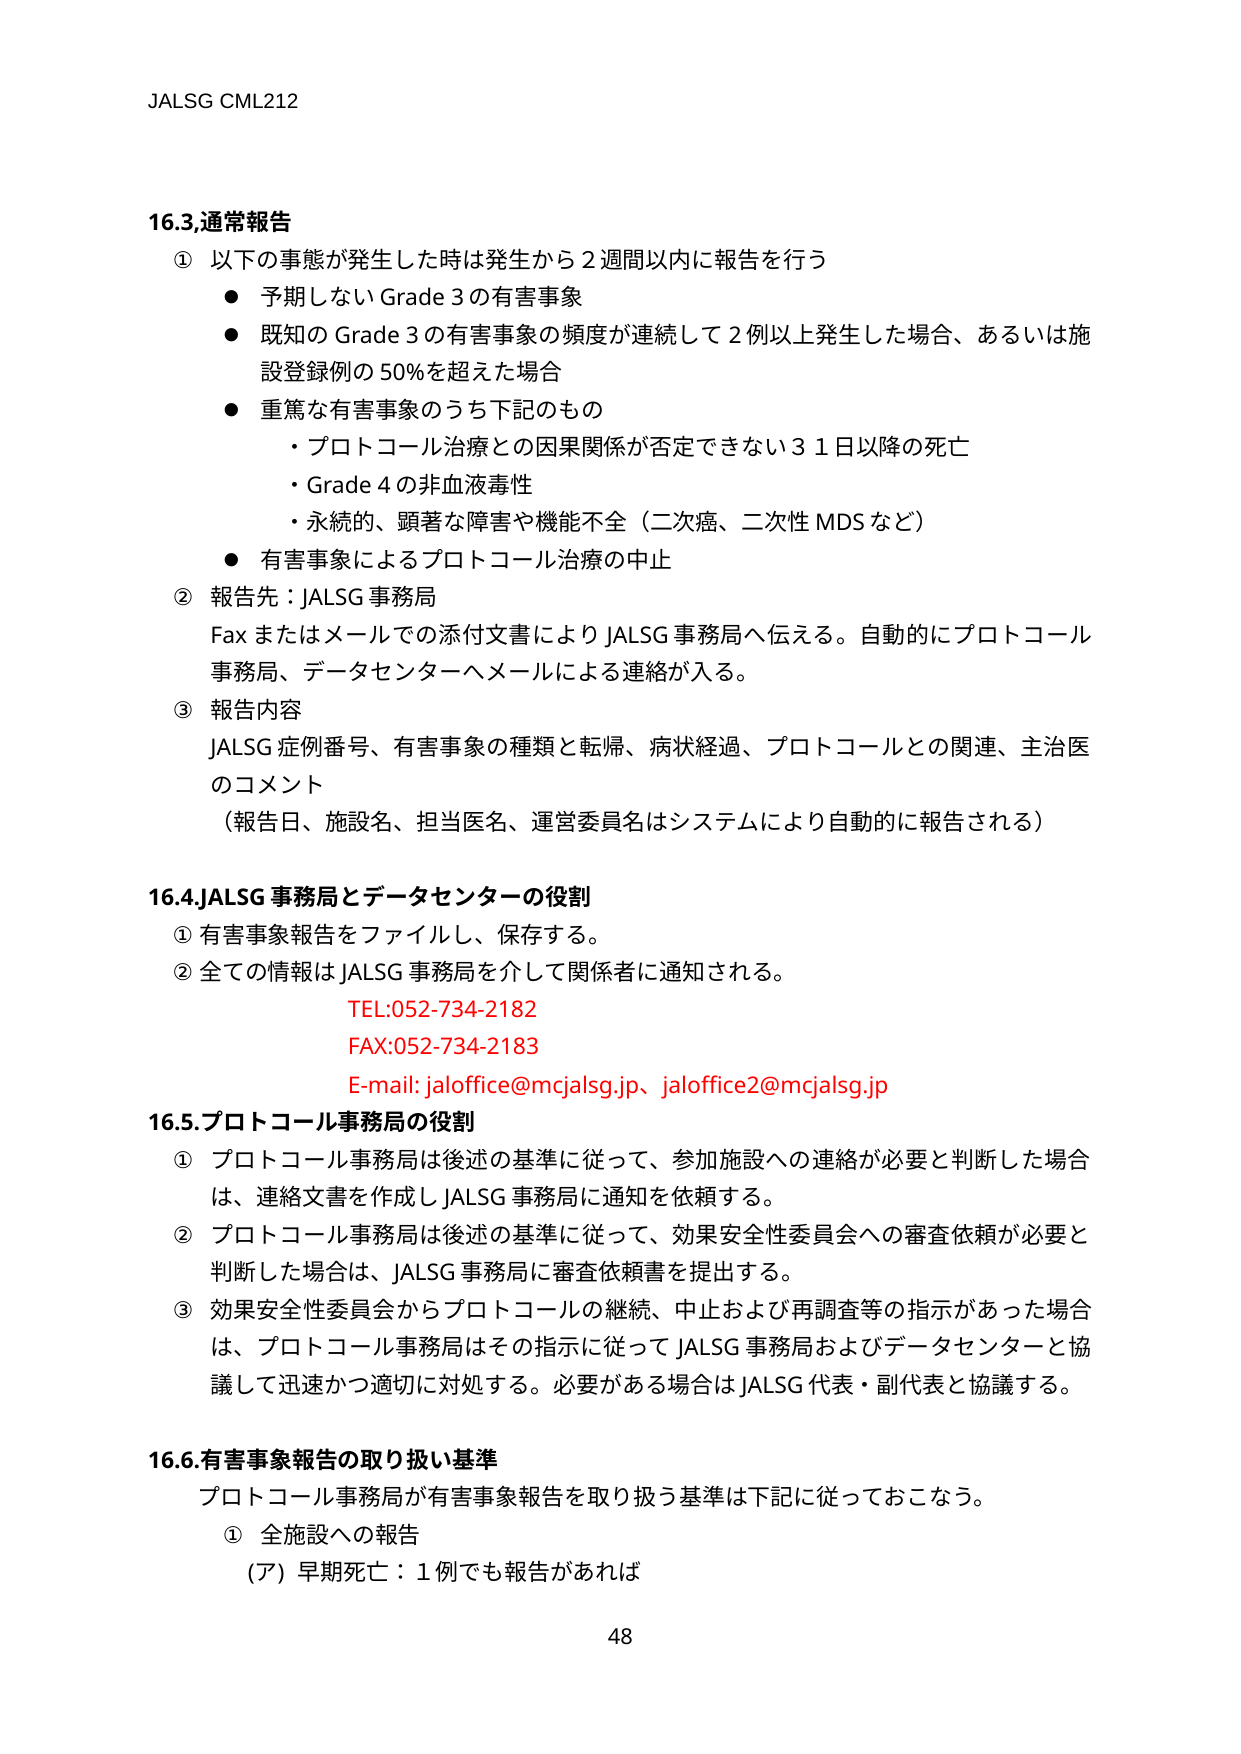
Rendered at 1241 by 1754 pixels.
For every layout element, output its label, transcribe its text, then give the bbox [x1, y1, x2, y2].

text ① 有害事象報告をファイルし、保存する。 [166, 914, 1092, 952]
list 既知のGrade 3の有害事象の頻度が連続して2例以上発生した場合、あるいは施設登録例の50%を超えた場合 [223, 314, 1092, 389]
list プロトコール事務局は後述の基準に従って、参加施設への連絡が必要と判断した場合は、連絡文書を作成しJALSG事務局に通知を依頼する。 [173, 1139, 1092, 1214]
subtitle 16.4.JALSG事務局とデータセンターの役割 [148, 877, 1092, 914]
list 効果安全性委員会からプロトコールの継続、中止および再調査等の指示があった場合は、プロトコール事務局はその指示に従ってJALSG事務局およびデータセンターと協議して迅速かつ適切に対処する。必要がある場合はJALSG代表・副代表と協議する。 [173, 1289, 1092, 1402]
text E-mail: jaloffice@mcjalsg.jp、jaloffice2@mcjalsg.jp [173, 1064, 1092, 1102]
text FAX:052-734-2183 [173, 1027, 1092, 1064]
list 報告内容 JALSG症例番号、有害事象の種類と転帰、病状経過、プロトコールとの関連、主治医のコメント （報告日、施設名、担当医名、運営委員名はシステムにより自動的に報告される） [173, 689, 1092, 839]
list 重篤な有害事象のうち下記のもの ・プロトコール治療との因果関係が否定できない３１日以降の死亡 ・Grade 4の非血液毒性 ・永続的、顕著な障害や機能不全（二次癌、二次性MDSなど） [223, 389, 1092, 539]
text ② 全ての情報はJALSG事務局を介して関係者に通知される。 [166, 952, 1092, 989]
list プロトコール事務局は後述の基準に従って、効果安全性委員会への審査依頼が必要と判断した場合は、JALSG事務局に審査依頼書を提出する。 [173, 1214, 1092, 1289]
subtitle 16.6.有害事象報告の取り扱い基準 [148, 1439, 1092, 1477]
list 予期しないGrade 3の有害事象 [223, 277, 1092, 314]
list 全施設への報告 [223, 1514, 1092, 1552]
list 早期死亡：１例でも報告があれば [248, 1552, 1092, 1589]
list 有害事象によるプロトコール治療の中止 [223, 539, 1092, 577]
list 以下の事態が発生した時は発生から２週間以内に報告を行う [173, 239, 1092, 277]
subtitle 16.5.プロトコール事務局の役割 [148, 1102, 1092, 1139]
list 報告先：JALSG事務局 Faxまたはメールでの添付文書によりJALSG事務局へ伝える。自動的にプロトコール事務局、データセンターへメールによる連絡が入る。 [173, 577, 1092, 689]
text プロトコール事務局が有害事象報告を取り扱う基準は下記に従っておこなう。 [198, 1477, 1092, 1514]
text TEL:052-734-2182 [173, 989, 1092, 1027]
subtitle 16.3,通常報告 [148, 202, 1092, 239]
